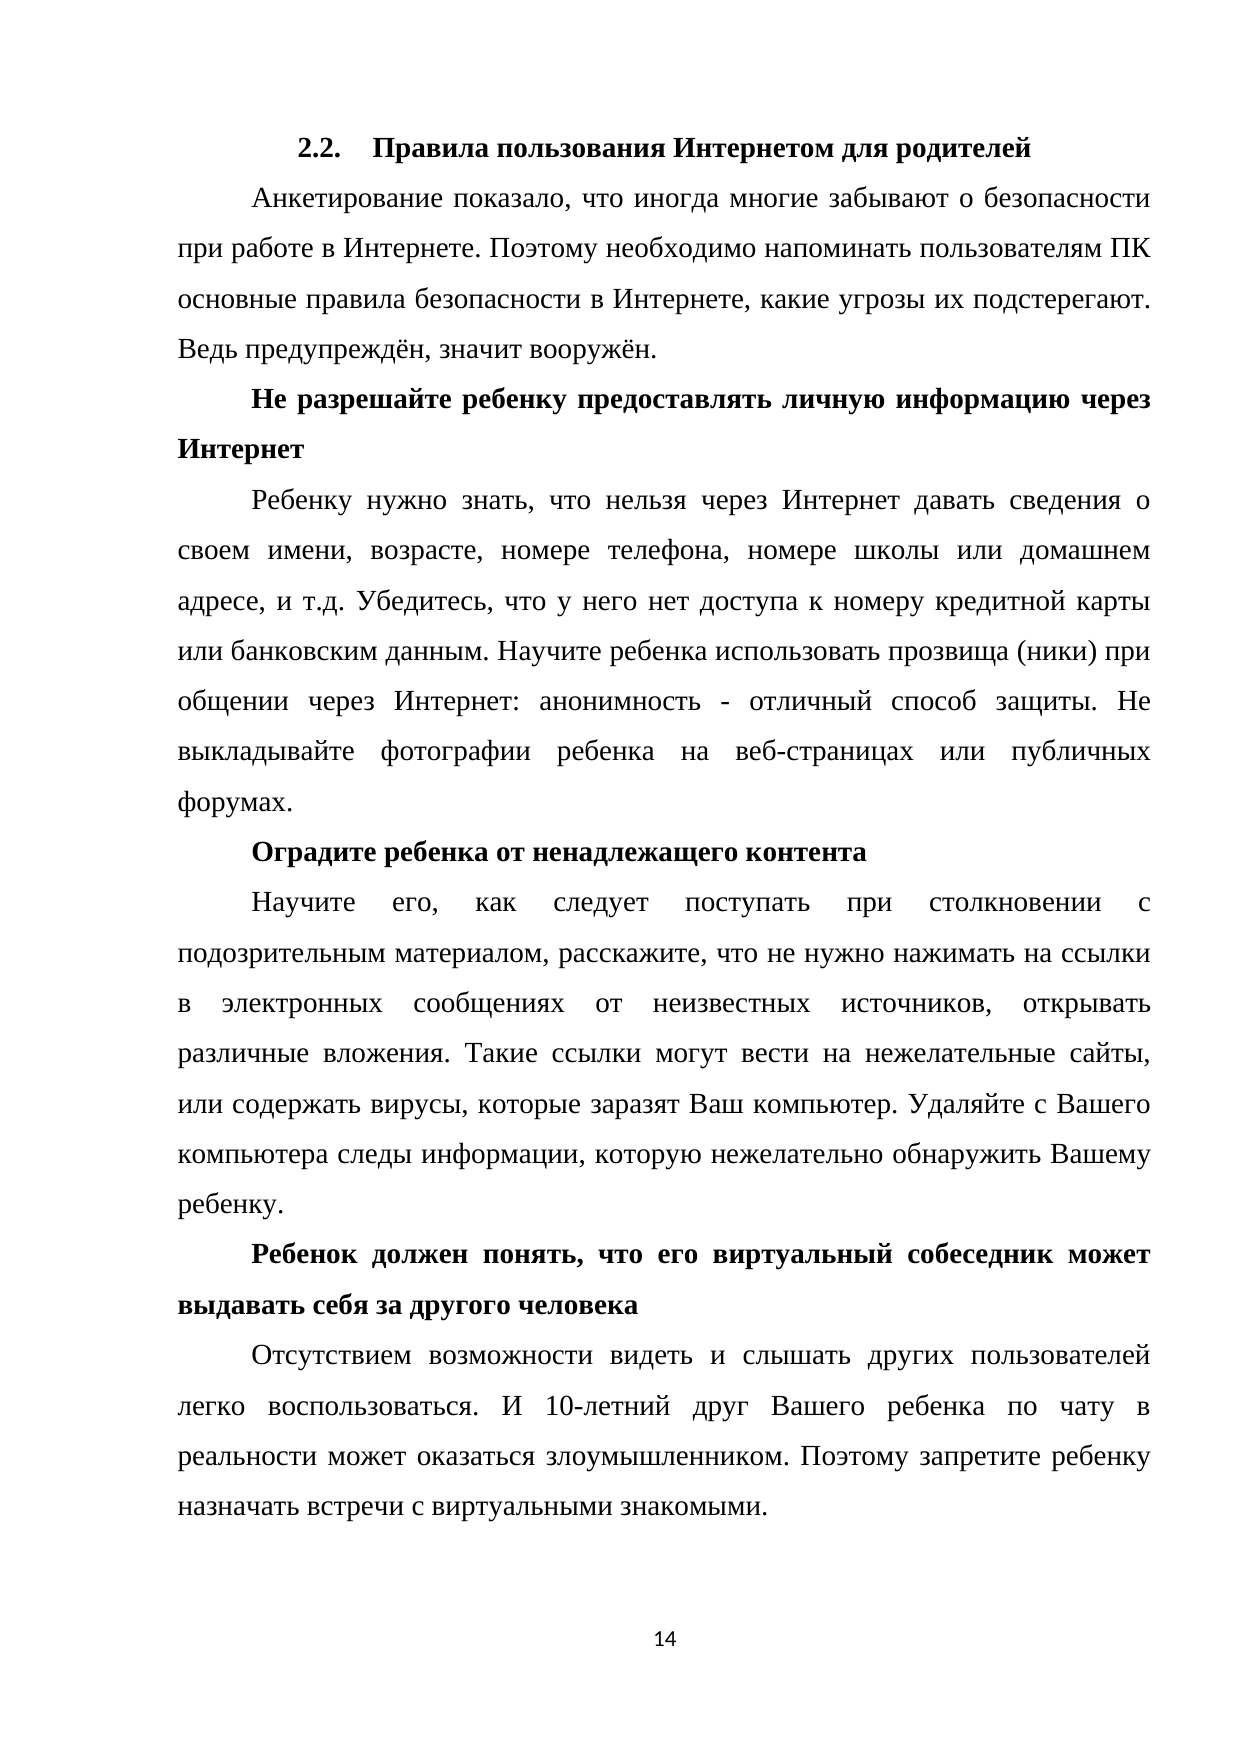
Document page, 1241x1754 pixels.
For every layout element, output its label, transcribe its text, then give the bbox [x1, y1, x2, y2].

text Ребенку нужно знать, что нельзя через Интернет давать сведения о своем имени, возрасте, номере телефона, номере школы или домашнем адресе, и т.д. Убедитесь, что у него нет доступа к номеру кредитной карты или банковским данным. Научите ребенка использовать прозвища (ники) при общении через Интернет: анонимность - отличный способ защиты. Не выкладывайте фотографии ребенка на веб-страницах или публичных форумах. [177, 482, 1152, 817]
list Правила пользования Интернетом для родителей [177, 130, 1152, 163]
text Отсутствием возможности видеть и слышать других пользователей легко воспользоваться. И 10-летний друг Вашего ребенка по чату в реальности может оказаться злоумышленником. Поэтому запретите ребенку назначать встречи с виртуальными знакомыми. [177, 1337, 1152, 1522]
text Анкетирование показало, что иногда многие забывают о безопасности при работе в Интернете. Поэтому необходимо напоминать пользователям ПК основные правила безопасности в Интернете, какие угрозы их подстерегают. Ведь предупреждён, значит вооружён. [177, 180, 1152, 364]
text Ребенок должен понять, что его виртуальный собеседник может выдавать себя за другого человека [177, 1237, 1152, 1321]
text Научите его, как следует поступать при столкновении с подозрительным материалом, расскажите, что не нужно нажимать на ссылки в электронных сообщениях от неизвестных источников, открывать различные вложения. Такие ссылки могут вести на нежелательные сайты, или содержать вирусы, которые заразят Ваш компьютер. Удаляйте с Вашего компьютера следы информации, которую нежелательно обнаружить Вашему ребенку. [177, 884, 1152, 1220]
text Оградите ребенка от ненадлежащего контента [177, 834, 1152, 868]
text Не разрешайте ребенку предоставлять личную информацию через Интернет [177, 381, 1152, 465]
